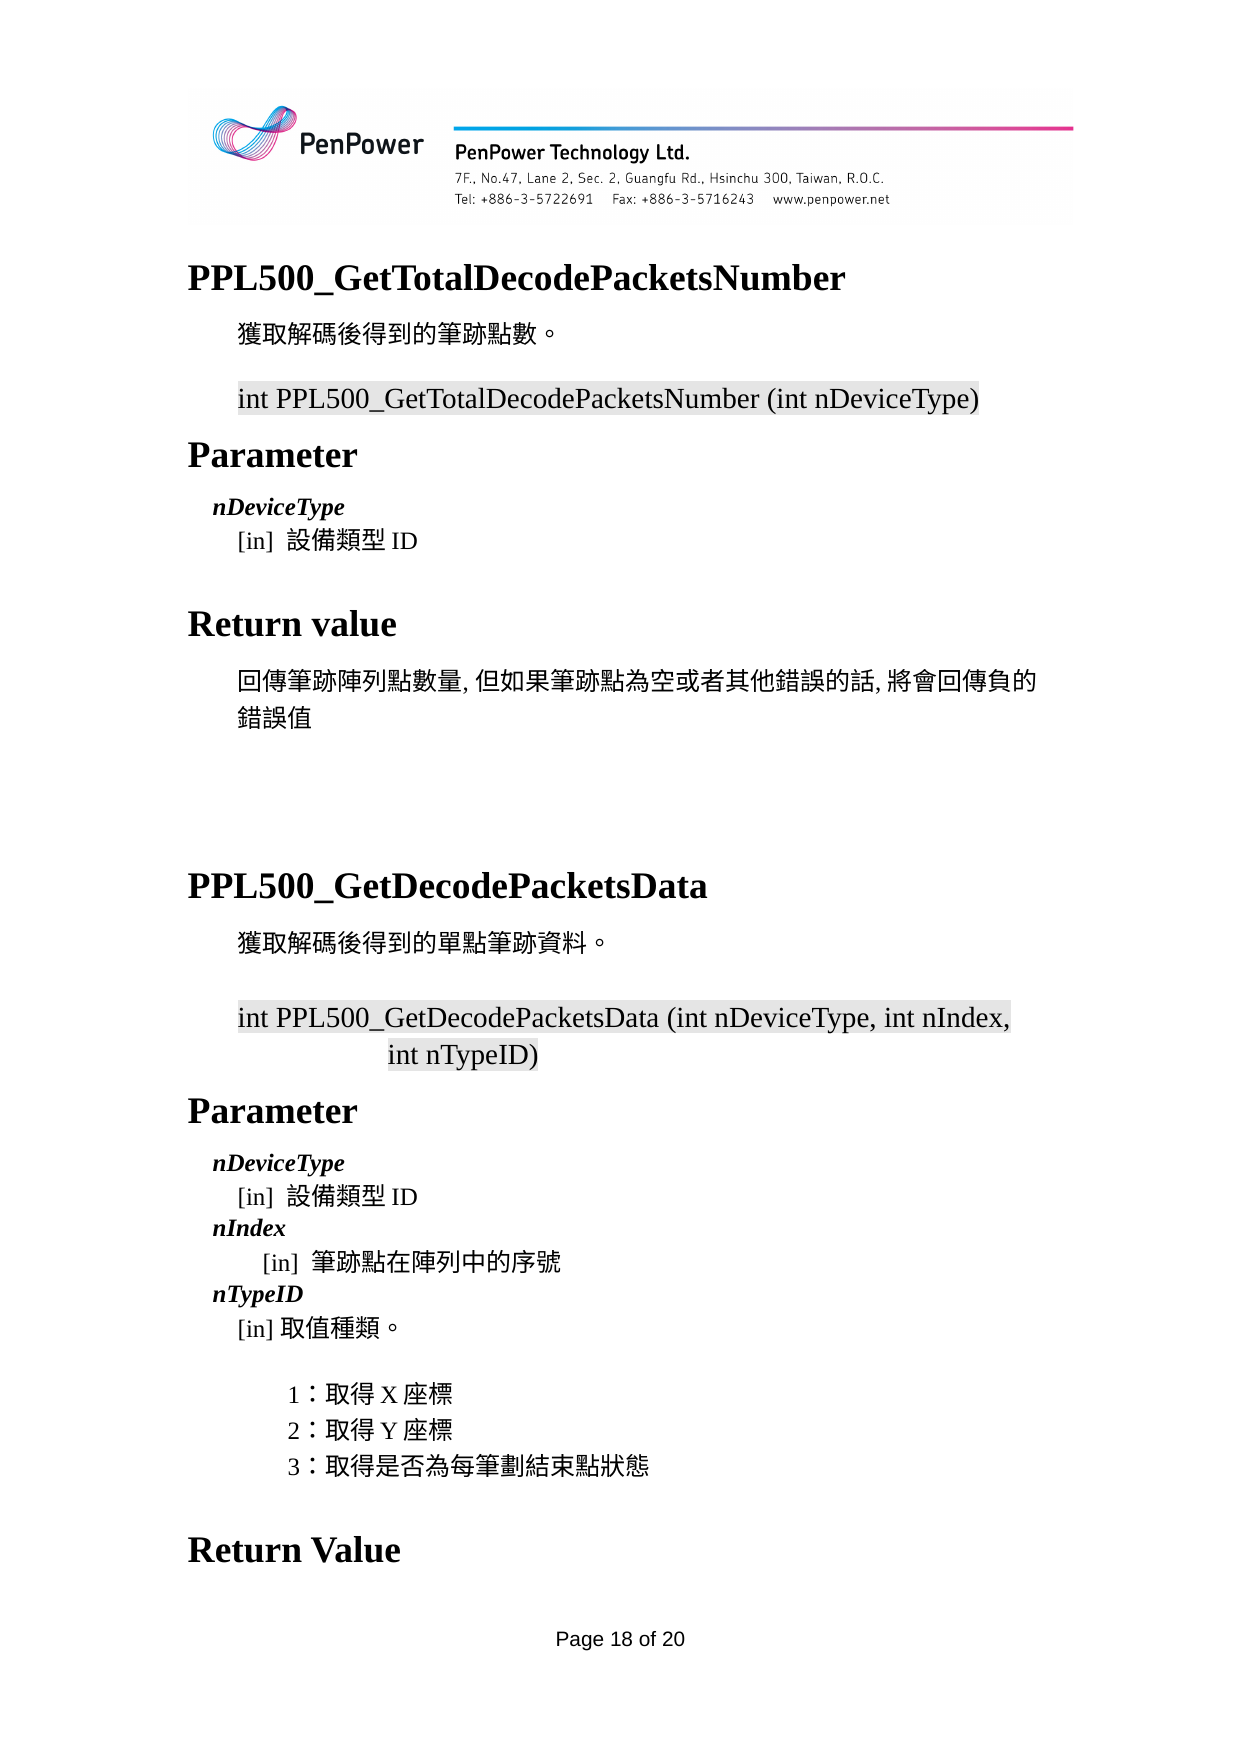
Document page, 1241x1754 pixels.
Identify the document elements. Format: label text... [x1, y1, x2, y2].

text int nTypeID) [337, 1035, 1053, 1073]
text nDeviceType [187, 492, 1053, 520]
text 獲取解碼後得到的單點筆跡資料。 [187, 923, 1053, 960]
text 回傳筆跡陣列點數量, 但如果筆跡點為空或者其他錯誤的話, 將會回傳負的 [187, 660, 1053, 698]
text 錯誤值 [187, 698, 1053, 735]
text [in] 筆跡點在陣列中的序號 [187, 1242, 1053, 1279]
text Return value [187, 585, 1053, 660]
text int PPL500_GetTotalDecodePacketsNumber (int nDeviceType) [187, 379, 1053, 417]
text nTypeID [187, 1279, 1053, 1308]
text [in] 取值種類。 [187, 1308, 1053, 1345]
text nIndex [187, 1213, 1053, 1242]
text PPL500_GetTotalDecodePacketsNumber [187, 239, 1053, 314]
text Parameter [187, 1073, 1053, 1148]
text 3：取得是否為每筆劃結束點狀態 [187, 1447, 1053, 1483]
text nDeviceType [187, 1148, 1053, 1177]
text Parameter [187, 417, 1053, 492]
text [in] 設備類型ID [187, 1177, 1053, 1213]
text Return Value [187, 1512, 1053, 1587]
text 2：取得Y座標 [187, 1410, 1053, 1447]
text PPL500_GetDecodePacketsData [187, 848, 1053, 923]
text int PPL500_GetDecodePacketsData (int nDeviceType, int nIndex, [237, 998, 1053, 1035]
text 獲取解碼後得到的筆跡點數。 [187, 314, 1053, 350]
text [in] 設備類型ID [187, 520, 1053, 557]
picture [187, 88, 1074, 225]
text 1：取得X座標 [187, 1374, 1053, 1410]
